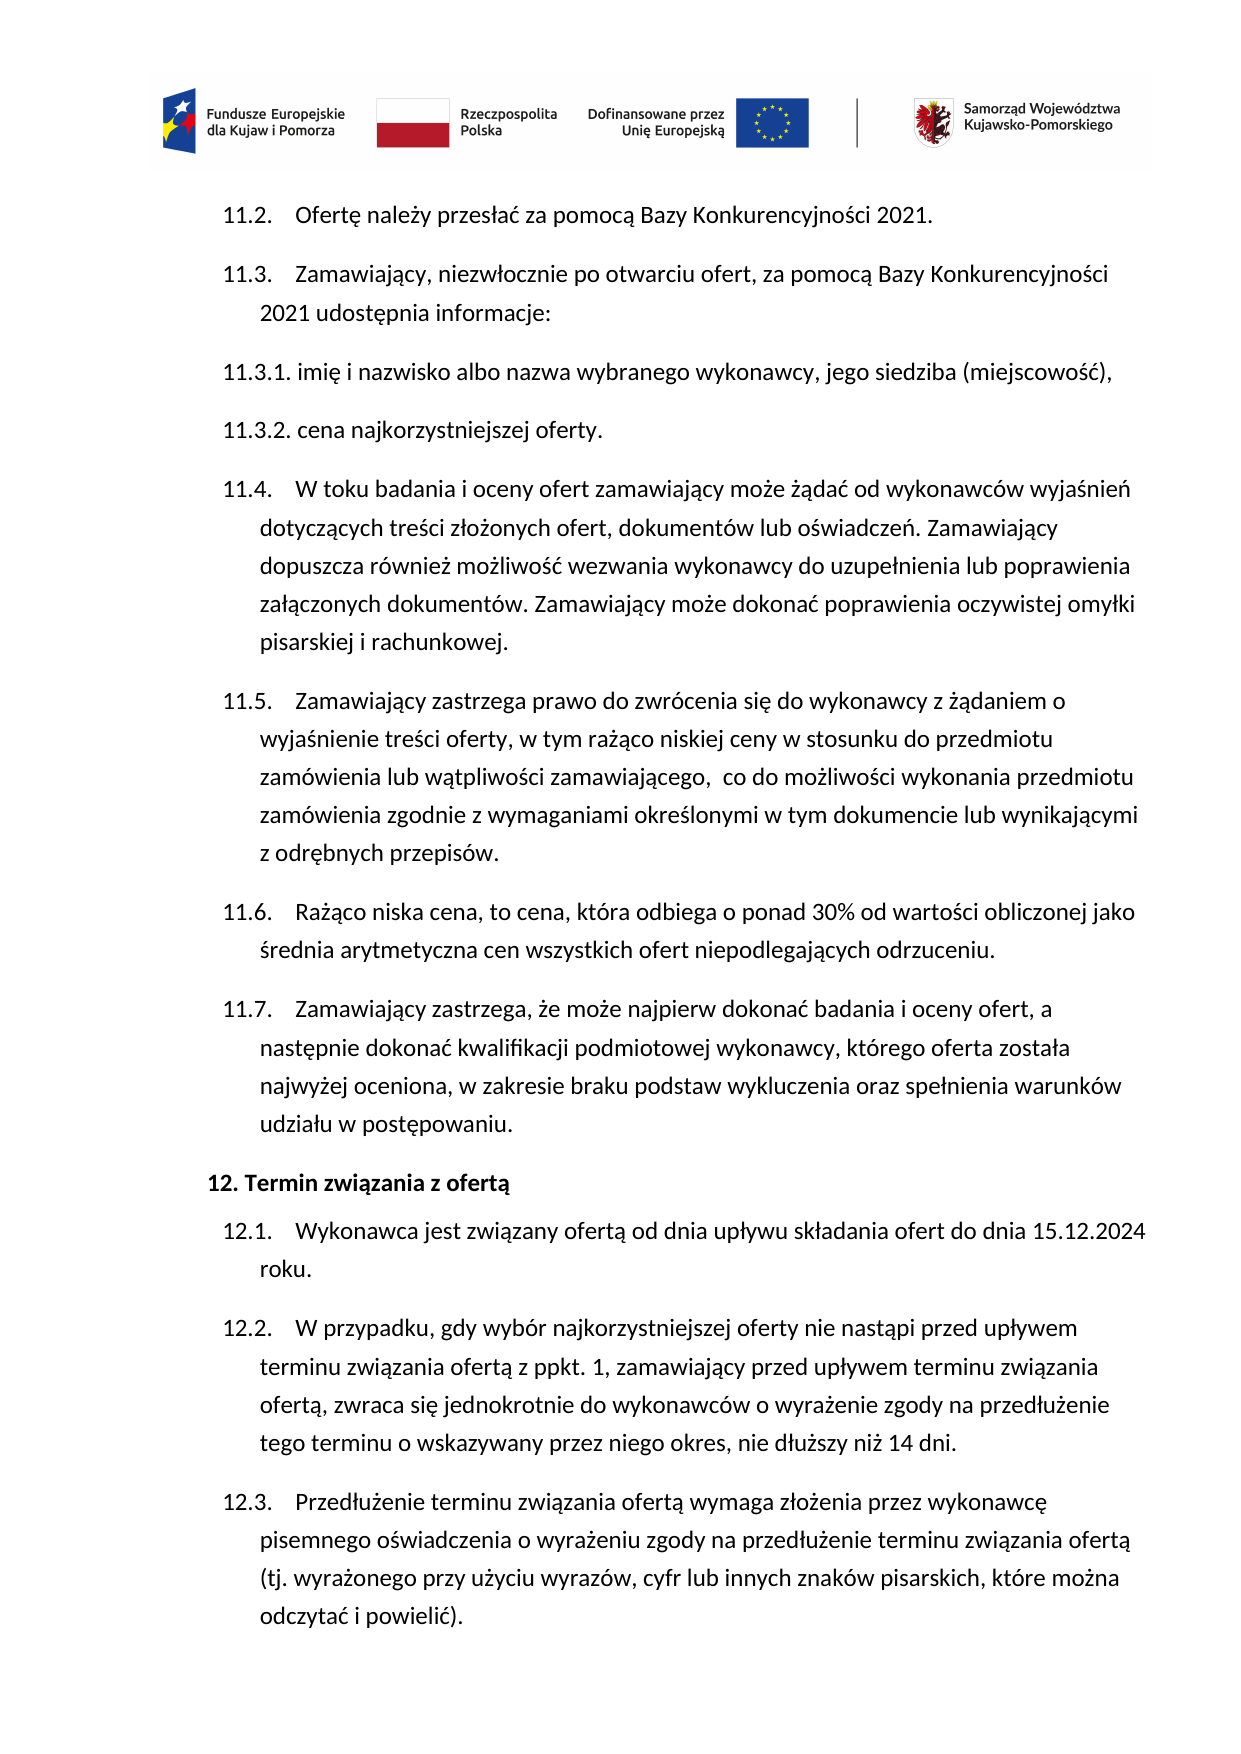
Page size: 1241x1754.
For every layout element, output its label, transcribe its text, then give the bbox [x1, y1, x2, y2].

list Zamawiający, niezwłocznie po otwarciu ofert, za pomocą Bazy Konkurencyjności 2021 udostępnia informacje: [222, 259, 1152, 327]
subtitle Termin związania z ofertą [207, 1167, 1152, 1197]
list W toku badania i oceny ofert zamawiający może żądać od wykonawców wyjaśnień dotyczących treści złożonych ofert, dokumentów lub oświadczeń. Zamawiający dopuszcza również możliwość wezwania wykonawcy do uzupełnienia lub poprawienia załączonych dokumentów. Zamawiający może dokonać poprawienia oczywistej omyłki pisarskiej i rachunkowej. [222, 474, 1152, 657]
list Zamawiający zastrzega prawo do zwrócenia się do wykonawcy z żądaniem o wyjaśnienie treści oferty, w tym rażąco niskiej ceny w stosunku do przedmiotu zamówienia lub wątpliwości zamawiającego, co do możliwości wykonania przedmiotu zamówienia zgodnie z wymaganiami określonymi w tym dokumencie lub wynikającymi z odrębnych przepisów. [222, 685, 1152, 868]
list Zamawiający zastrzega, że może najpierw dokonać badania i oceny ofert, a następnie dokonać kwalifikacji podmiotowej wykonawcy, którego oferta została najwyżej oceniona, w zakresie braku podstaw wykluczenia oraz spełnienia warunków udziału w postępowaniu. [222, 994, 1152, 1138]
list Przedłużenie terminu związania ofertą wymaga złożenia przez wykonawcę pisemnego oświadczenia o wyrażeniu zgody na przedłużenie terminu związania ofertą (tj. wyrażonego przy użyciu wyrazów, cyfr lub innych znaków pisarskich, które można odczytać i powielić). [222, 1486, 1152, 1631]
list Rażąco niska cena, to cena, która odbiega o ponad 30% od wartości obliczonej jako średnia arytmetyczna cen wszystkich ofert niepodlegających odrzuceniu. [222, 897, 1152, 965]
list cena najkorzystniejszej oferty. [222, 415, 1152, 445]
list Ofertę należy przesłać za pomocą Bazy Konkurencyjności 2021. [222, 200, 1152, 230]
list Wykonawca jest związany ofertą od dnia upływu składania ofert do dnia 15.12.2024 roku. [222, 1216, 1152, 1284]
list W przypadku, gdy wybór najkorzystniejszej oferty nie nastąpi przed upływem terminu związania ofertą z ppkt. 1, zamawiający przed upływem terminu związania ofertą, zwraca się jednokrotnie do wykonawców o wyrażenie zgody na przedłużenie tego terminu o wskazywany przez niego okres, nie dłuższy niż 14 dni. [222, 1313, 1152, 1457]
list imię i nazwisko albo nazwa wybranego wykonawcy, jego siedziba (miejscowość), [222, 356, 1152, 386]
picture [147, 73, 1152, 170]
